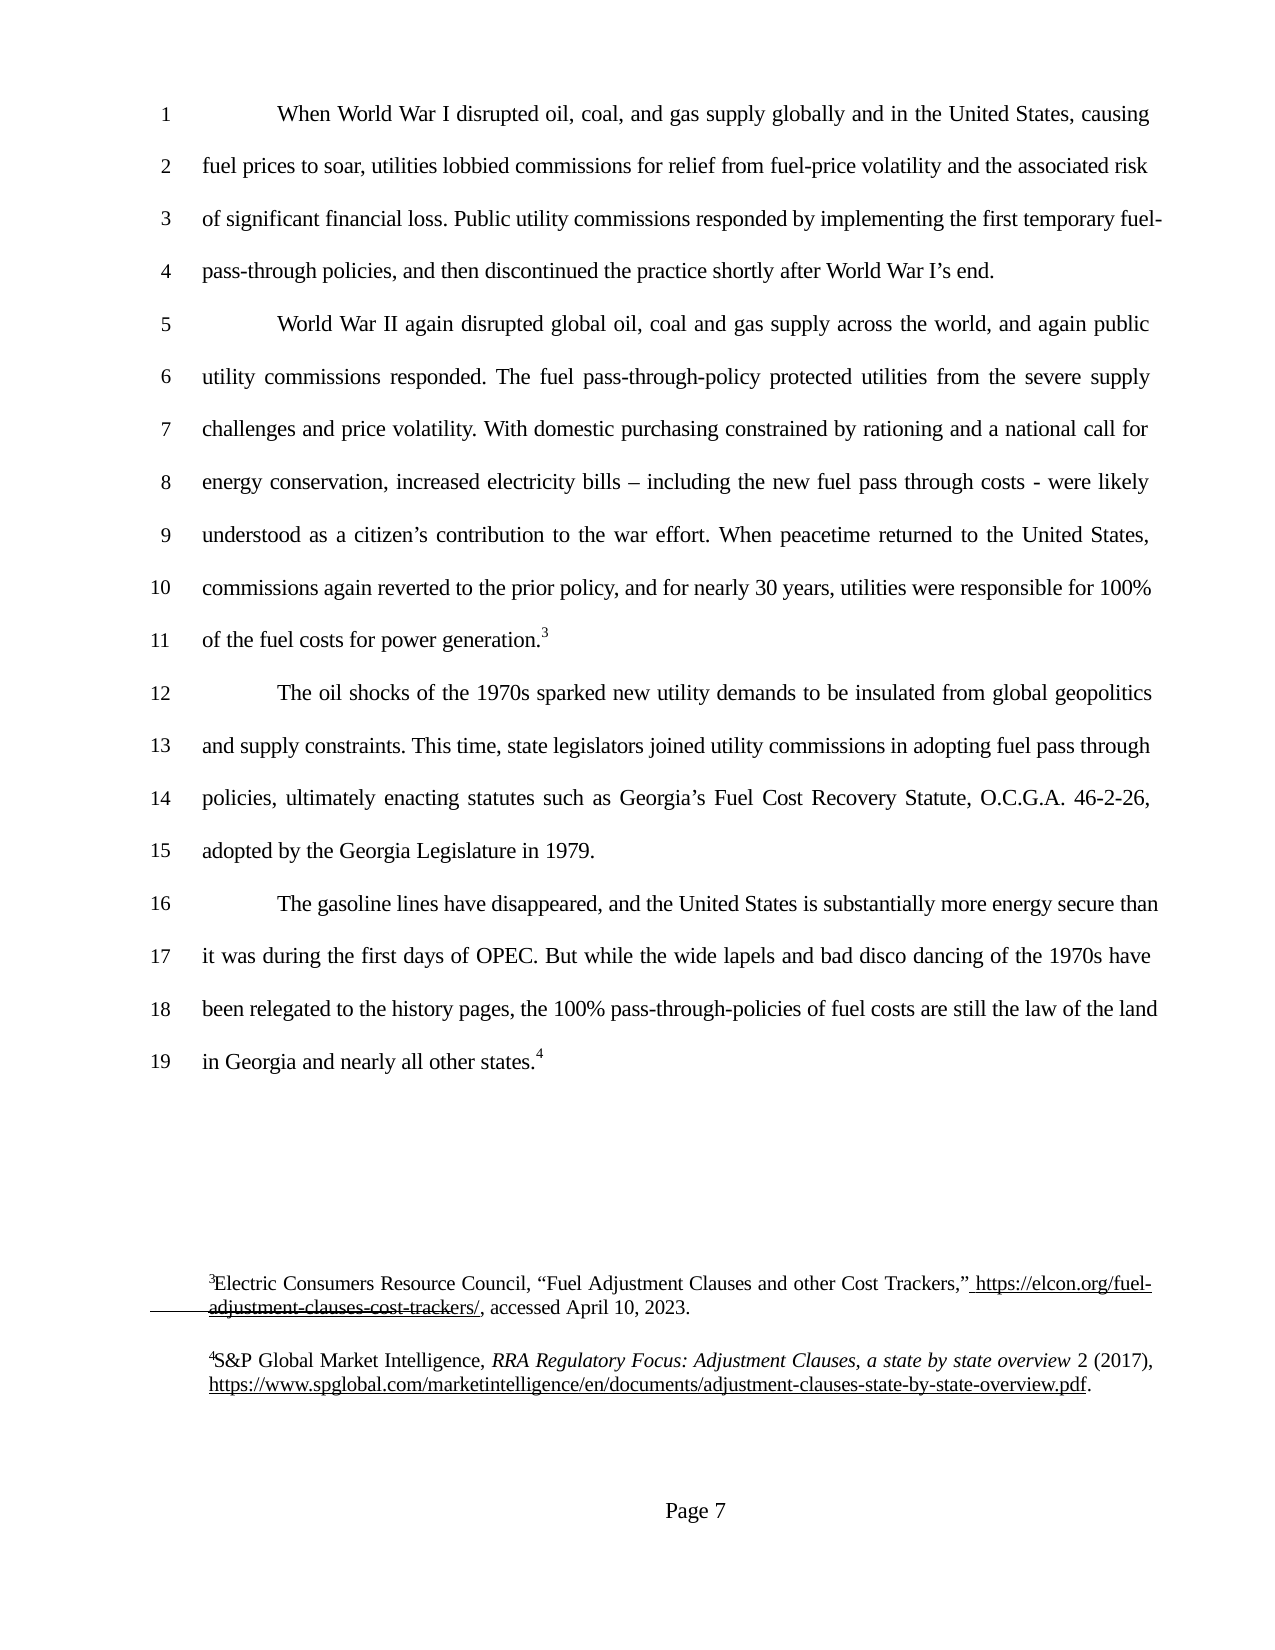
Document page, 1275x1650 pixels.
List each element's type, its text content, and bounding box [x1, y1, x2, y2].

text 5 [150, 309, 202, 337]
text 12 [150, 678, 202, 706]
text 1 [150, 101, 202, 126]
text World War II again disrupted global oil, coal and gas supply across the world, and again public [202, 309, 1169, 337]
text 8 [150, 467, 202, 495]
text The oil shocks of the 1970s sparked new utility demands to be insulated from global geopolitics [202, 678, 1169, 706]
text adjustment-clauses-cost-trackers/, accessed April 10, 2023. [208, 1295, 1169, 1319]
text 17 [150, 941, 202, 969]
text 7 [150, 414, 202, 442]
text fuel prices to soar, utilities lobbied commissions for relief from fuel-price volatility and the associated risk [202, 151, 1169, 179]
text 18 [150, 994, 202, 1022]
text understood as a citizen’s contribution to the war effort. When peacetime returned to the United States, [202, 520, 1169, 548]
text of the fuel costs for power generation.3 [202, 626, 1169, 653]
text Page 7 [208, 1496, 1169, 1524]
text 6 [150, 362, 202, 389]
text of significant financial loss. Public utility commissions responded by implementing the first temporary fuel- [202, 204, 1169, 232]
text been relegated to the history pages, the 100% pass-through-policies of fuel costs are still the law of the land [202, 994, 1169, 1022]
text https://www.spglobal.com/marketintelligence/en/documents/adjustment-clauses-state-by-state-overview.pdf. [208, 1372, 1169, 1396]
text 2 [150, 151, 202, 179]
text pass-through policies, and then discontinued the practice shortly after World War I’s end. [202, 257, 1169, 284]
text policies, ultimately enacting statutes such as Georgia’s Fuel Cost Recovery Statute, O.C.G.A. 46-2-26, [202, 784, 1169, 811]
text 4 [150, 256, 202, 284]
text commissions again reverted to the prior policy, and for nearly 30 years, utilities were responsible for 100% [202, 573, 1169, 601]
text 14 [150, 783, 202, 811]
text 13 [150, 731, 202, 758]
text S&P Global Market Intelligence, RRA Regulatory Focus: Adjustment Clauses, a state by state overview 2 (2017), [213, 1348, 1169, 1372]
text adopted by the Georgia Legislature in 1979. [202, 836, 1169, 864]
text 11 [150, 625, 202, 653]
text Electric Consumers Resource Council, “Fuel Adjustment Clauses and other Cost Trackers,” https://elcon.org/fuel- [213, 1271, 1169, 1295]
text energy conservation, increased electricity bills – including the new fuel pass through costs - were likely [202, 467, 1169, 495]
text in Georgia and nearly all other states.4 [202, 1047, 1169, 1075]
text 10 [150, 573, 202, 600]
text 9 [150, 520, 202, 548]
text utility commissions responded. The fuel pass-through-policy protected utilities from the severe supply [202, 362, 1169, 390]
text it was during the first days of OPEC. But while the wide lapels and bad disco dancing of the 1970s have [202, 942, 1169, 969]
text 15 [150, 836, 202, 863]
text challenges and price volatility. With domestic purchasing constrained by rationing and a national call for [202, 415, 1169, 442]
text When World War I disrupted oil, coal, and gas supply globally and in the United States, causing [202, 101, 1169, 126]
text The gasoline lines have disappeared, and the United States is substantially more energy secure than [202, 889, 1169, 917]
text and supply constraints. This time, state legislators joined utility commissions in adopting fuel pass through [202, 731, 1169, 759]
text 16 [150, 888, 202, 916]
text 19 [150, 1047, 202, 1074]
text 3 [150, 204, 202, 231]
